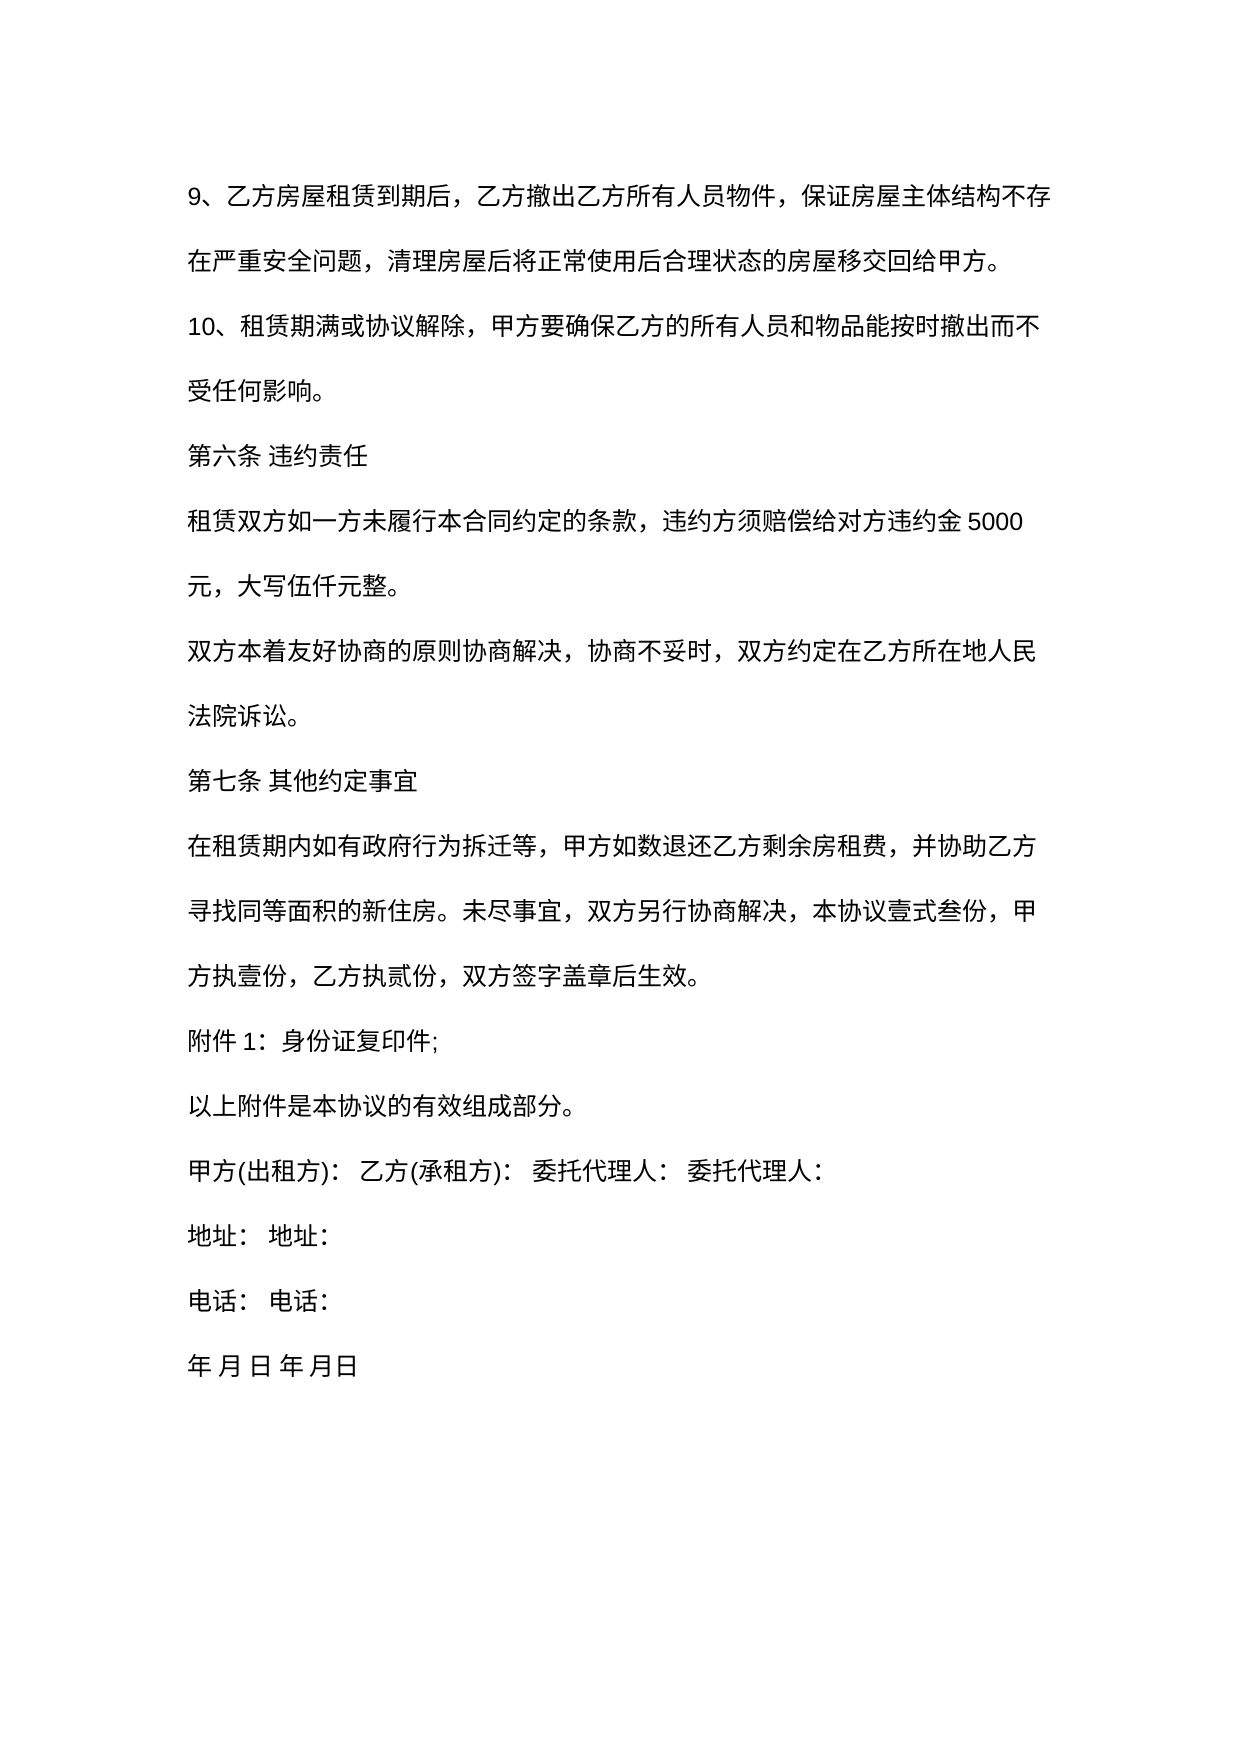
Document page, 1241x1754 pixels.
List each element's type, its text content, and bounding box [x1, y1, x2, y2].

text 附件1：身份证复印件; [187, 1007, 1053, 1072]
text 10、租赁期满或协议解除，甲方要确保乙方的所有人员和物品能按时撤出而不受任何影响。 [187, 292, 1053, 422]
text 地址： 地址： [187, 1202, 1053, 1267]
text 电话： 电话： [187, 1267, 1053, 1332]
text 年 月 日 年 月日 [187, 1332, 1053, 1397]
text 9、乙方房屋租赁到期后，乙方撤出乙方所有人员物件，保证房屋主体结构不存在严重安全问题，清理房屋后将正常使用后合理状态的房屋移交回给甲方。 [187, 162, 1053, 292]
text 第七条 其他约定事宜 [187, 747, 1053, 812]
text 租赁双方如一方未履行本合同约定的条款，违约方须赔偿给对方违约金5000元，大写伍仟元整。 [187, 487, 1053, 617]
text 双方本着友好协商的原则协商解决，协商不妥时，双方约定在乙方所在地人民法院诉讼。 [187, 617, 1053, 747]
text 在租赁期内如有政府行为拆迁等，甲方如数退还乙方剩余房租费，并协助乙方寻找同等面积的新住房。未尽事宜，双方另行协商解决，本协议壹式叁份，甲方执壹份，乙方执贰份，双方签字盖章后生效。 [187, 812, 1053, 1007]
text 甲方(出租方)： 乙方(承租方)： 委托代理人： 委托代理人： [187, 1137, 1053, 1202]
text 第六条 违约责任 [187, 422, 1053, 487]
text 以上附件是本协议的有效组成部分。 [187, 1072, 1053, 1137]
